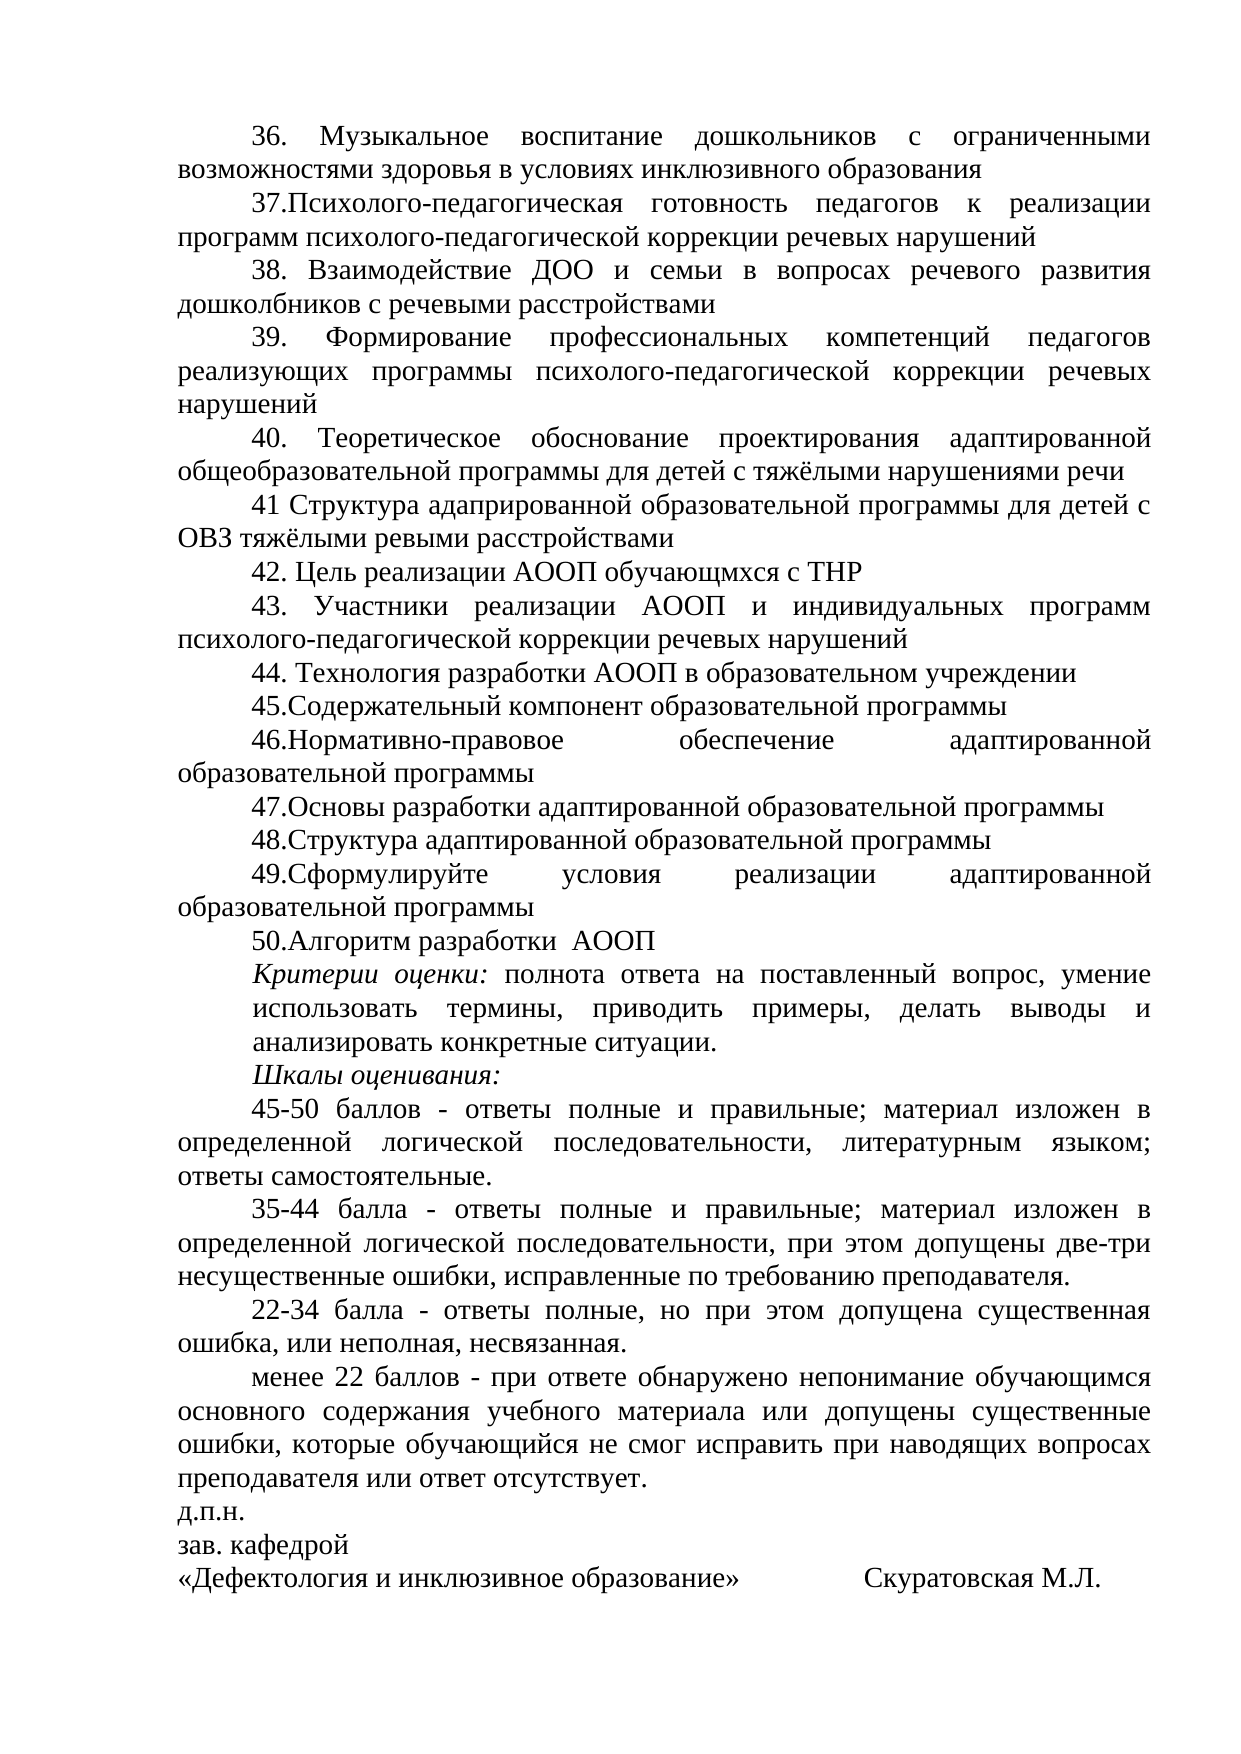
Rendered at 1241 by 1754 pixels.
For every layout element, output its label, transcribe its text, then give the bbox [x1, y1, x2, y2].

text 46.Нормативно-правовое обеспечение адаптированной образовательной программы [177, 722, 1152, 789]
text 45.Содержательный компонент образовательной программы [177, 688, 1152, 722]
text 35-44 балла - ответы полные и правильные; материал изложен в определенной логической последовательности, при этом допущены две-три несущественные ошибки, исправленные по требованию преподавателя. [177, 1191, 1152, 1292]
text 44. Технология разработки АООП в образовательном учреждении [177, 655, 1152, 688]
text зав. кафедрой [177, 1527, 1152, 1560]
text 38. Взаимодействие ДОО и семьи в вопросах речевого развития дошколбников с речевыми расстройствами [177, 252, 1152, 319]
text 43. Участники реализации АООП и индивидуальных программ психолого-педагогической коррекции речевых нарушений [177, 588, 1152, 655]
text 45-50 баллов - ответы полные и правильные; материал изложен в определенной логической последовательности, литературным языком; ответы самостоятельные. [177, 1091, 1152, 1191]
text 37.Психолого-педагогическая готовность педагогов к реализации программ психолого-педагогической коррекции речевых нарушений [177, 185, 1152, 252]
text 39. Формирование профессиональных компетенций педагогов реализующих программы психолого-педагогической коррекции речевых нарушений [177, 319, 1152, 420]
text д.п.н. [177, 1493, 1152, 1527]
text 42. Цель реализации АООП обучающмхся с ТНР [177, 554, 1152, 588]
text 41 Структура адапрированной образовательной программы для детей с ОВЗ тяжёлыми ревыми расстройствами [177, 487, 1152, 554]
text 40. Теоретическое обоснование проектирования адаптированной общеобразовательной программы для детей с тяжёлыми нарушениями речи [177, 420, 1152, 487]
text 22-34 балла - ответы полные, но при этом допущена существенная ошибка, или неполная, несвязанная. [177, 1292, 1152, 1359]
text 49.Сформулируйте условия реализации адаптированной образовательной программы [177, 856, 1152, 923]
text «Дефектология и инклюзивное образование» Скуратовская М.Л. [177, 1560, 1152, 1594]
text 47.Основы разработки адаптированной образовательной программы [177, 789, 1152, 822]
text 36. Музыкальное воспитание дошкольников с ограниченными возможностями здоровья в условиях инклюзивного образования [177, 118, 1152, 185]
text Критерии оценки: полнота ответа на поставленный вопрос, умение использовать термины, приводить примеры, делать выводы и анализировать конкретные ситуации. [252, 957, 1152, 1057]
text Шкалы оценивания: [252, 1057, 1152, 1091]
text 50.Алгоритм разработки АООП [177, 923, 1152, 957]
text менее 22 баллов - при ответе обнаружено непонимание обучающимся основного содержания учебного материала или допущены существенные ошибки, которые обучающийся не смог исправить при наводящих вопросах преподавателя или ответ отсутствует. [177, 1359, 1152, 1493]
text 48.Структура адаптированной образовательной программы [177, 822, 1152, 856]
